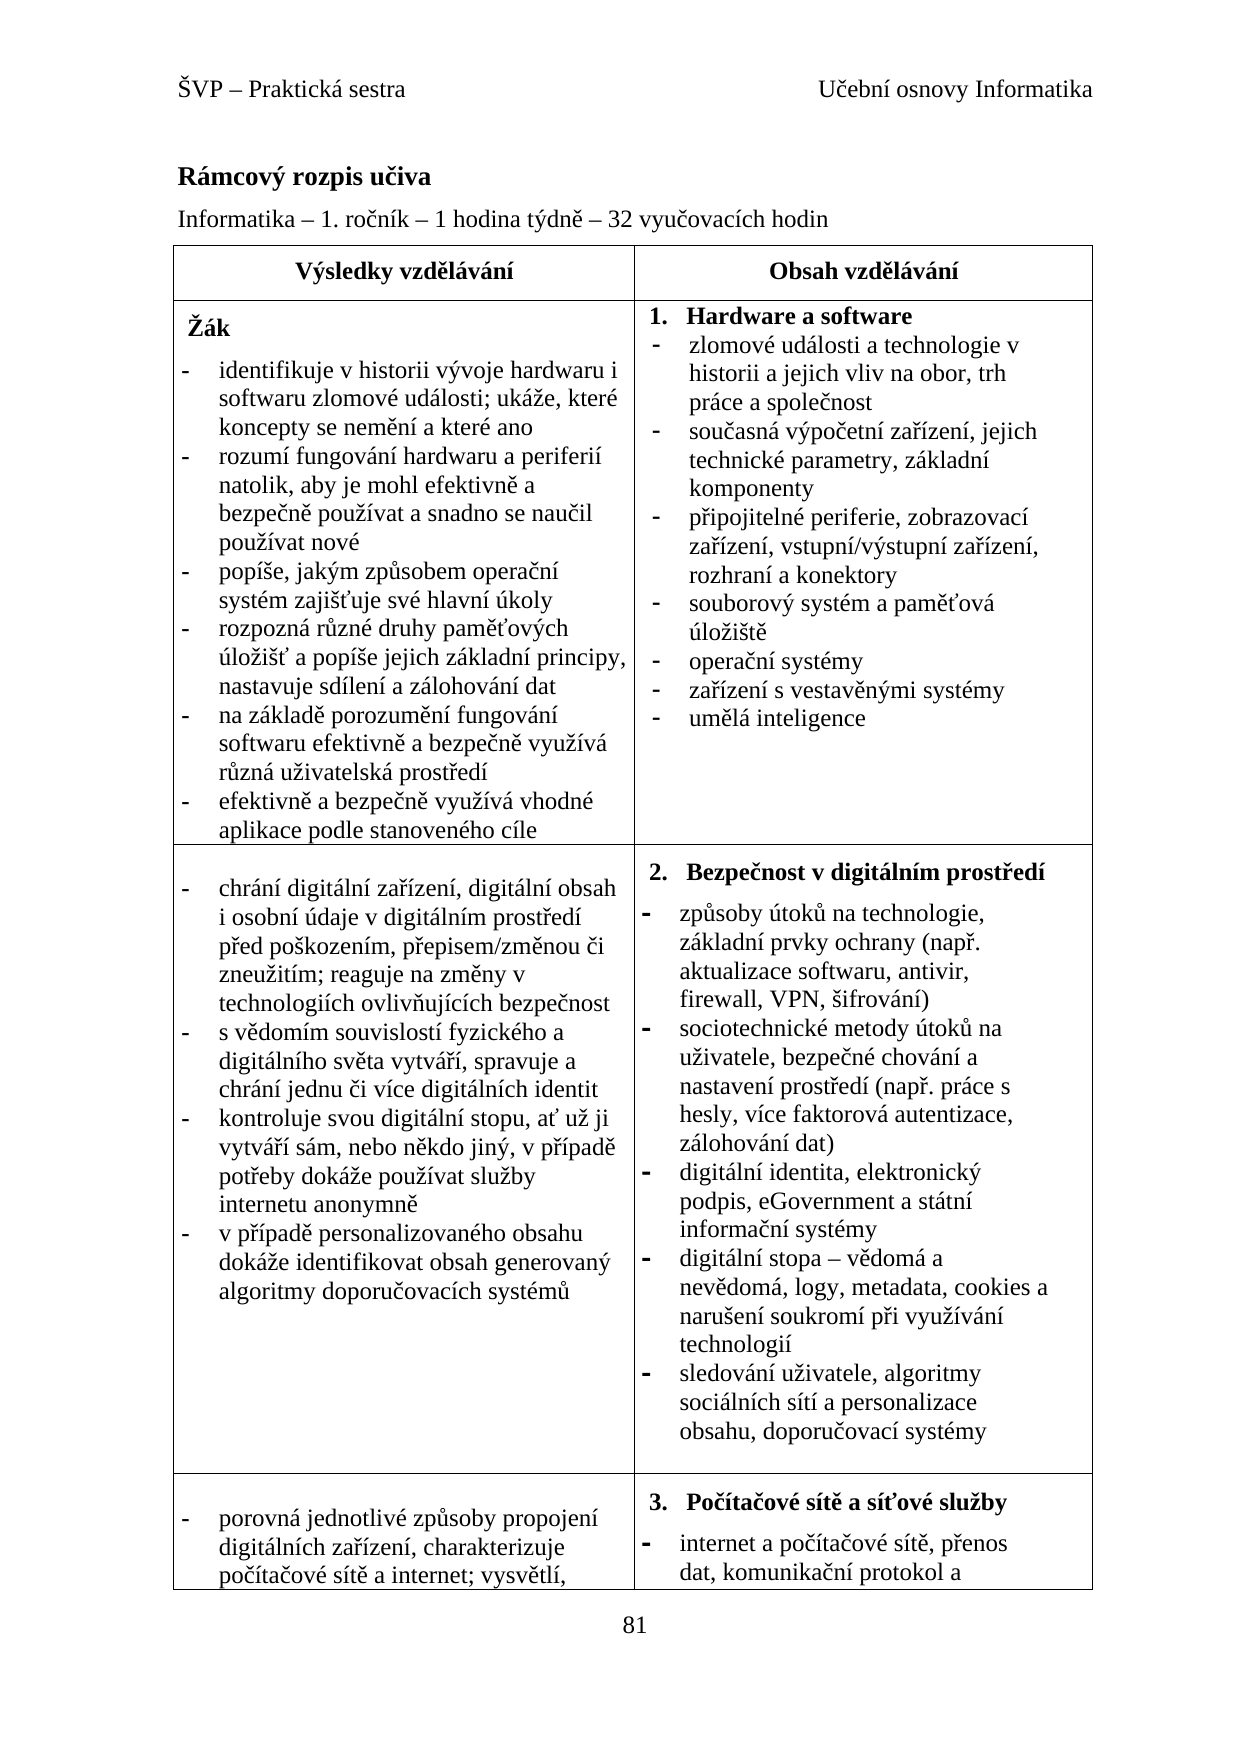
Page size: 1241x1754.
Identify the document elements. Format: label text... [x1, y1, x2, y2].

table_header Obsah vzdělávání [635, 246, 1092, 300]
table_cell Bezpečnost v digitálním prostředí způsoby útoků na technologie, základní prvky ochrany (např. aktualizace softwaru, antivir, firewall, VPN, šifrování) sociotechnické metody útoků na uživatele, bezpečné chování a nastavení prostředí (např. práce s hesly, více faktorová autentizace, zálohování dat) digitální identita, elektronický podpis, eGovernment a státní informační systémy digitální stopa – vědomá a nevědomá, logy, metadata, cookies a narušení soukromí při využívání technologií sledování uživatele, algoritmy sociálních sítí a personalizace obsahu, doporučovací systémy [635, 845, 1092, 1473]
table_header Výsledky vzdělávání [174, 246, 634, 300]
text Informatika – 1. ročník – 1 hodina týdně – 32 vyučovacích hodin [177, 204, 1093, 232]
table_cell chrání digitální zařízení, digitální obsah i osobní údaje v digitálním prostředí před poškozením, přepisem/změnou či zneužitím; reaguje na změny v technologiích ovlivňujících bezpečnost s vědomím souvislostí fyzického a digitálního světa vytváří, spravuje a chrání jednu či více digitálních identit kontroluje svou digitální stopu, ať už ji vytváří sám, nebo někdo jiný, v případě potřeby dokáže používat služby internetu anonymně v případě personalizovaného obsahu dokáže identifikovat obsah generovaný algoritmy doporučovacích systémů [174, 845, 634, 1473]
table_cell Hardware a software zlomové události a technologie v historii a jejich vliv na obor, trh práce a společnost současná výpočetní zařízení, jejich technické parametry, základní komponenty připojitelné periferie, zobrazovací zařízení, vstupní/výstupní zařízení, rozhraní a konektory souborový systém a paměťová úložiště operační systémy zařízení s vestavěnými systémy umělá inteligence [635, 301, 1092, 843]
table_cell Žák identifikuje v historii vývoje hardwaru i softwaru zlomové události; ukáže, které koncepty se nemění a které ano rozumí fungování hardwaru a periferií natolik, aby je mohl efektivně a bezpečně používat a snadno se naučil používat nové popíše, jakým způsobem operační systém zajišťuje své hlavní úkoly rozpozná různé druhy paměťových úložišť a popíše jejich základní principy, nastavuje sdílení a zálohování dat na základě porozumění fungování softwaru efektivně a bezpečně využívá různá uživatelská prostředí efektivně a bezpečně využívá vhodné aplikace podle stanoveného cíle [174, 301, 634, 843]
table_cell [174, 1474, 634, 1589]
text Rámcový rozpis učiva [177, 160, 1093, 191]
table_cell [635, 1474, 1092, 1589]
